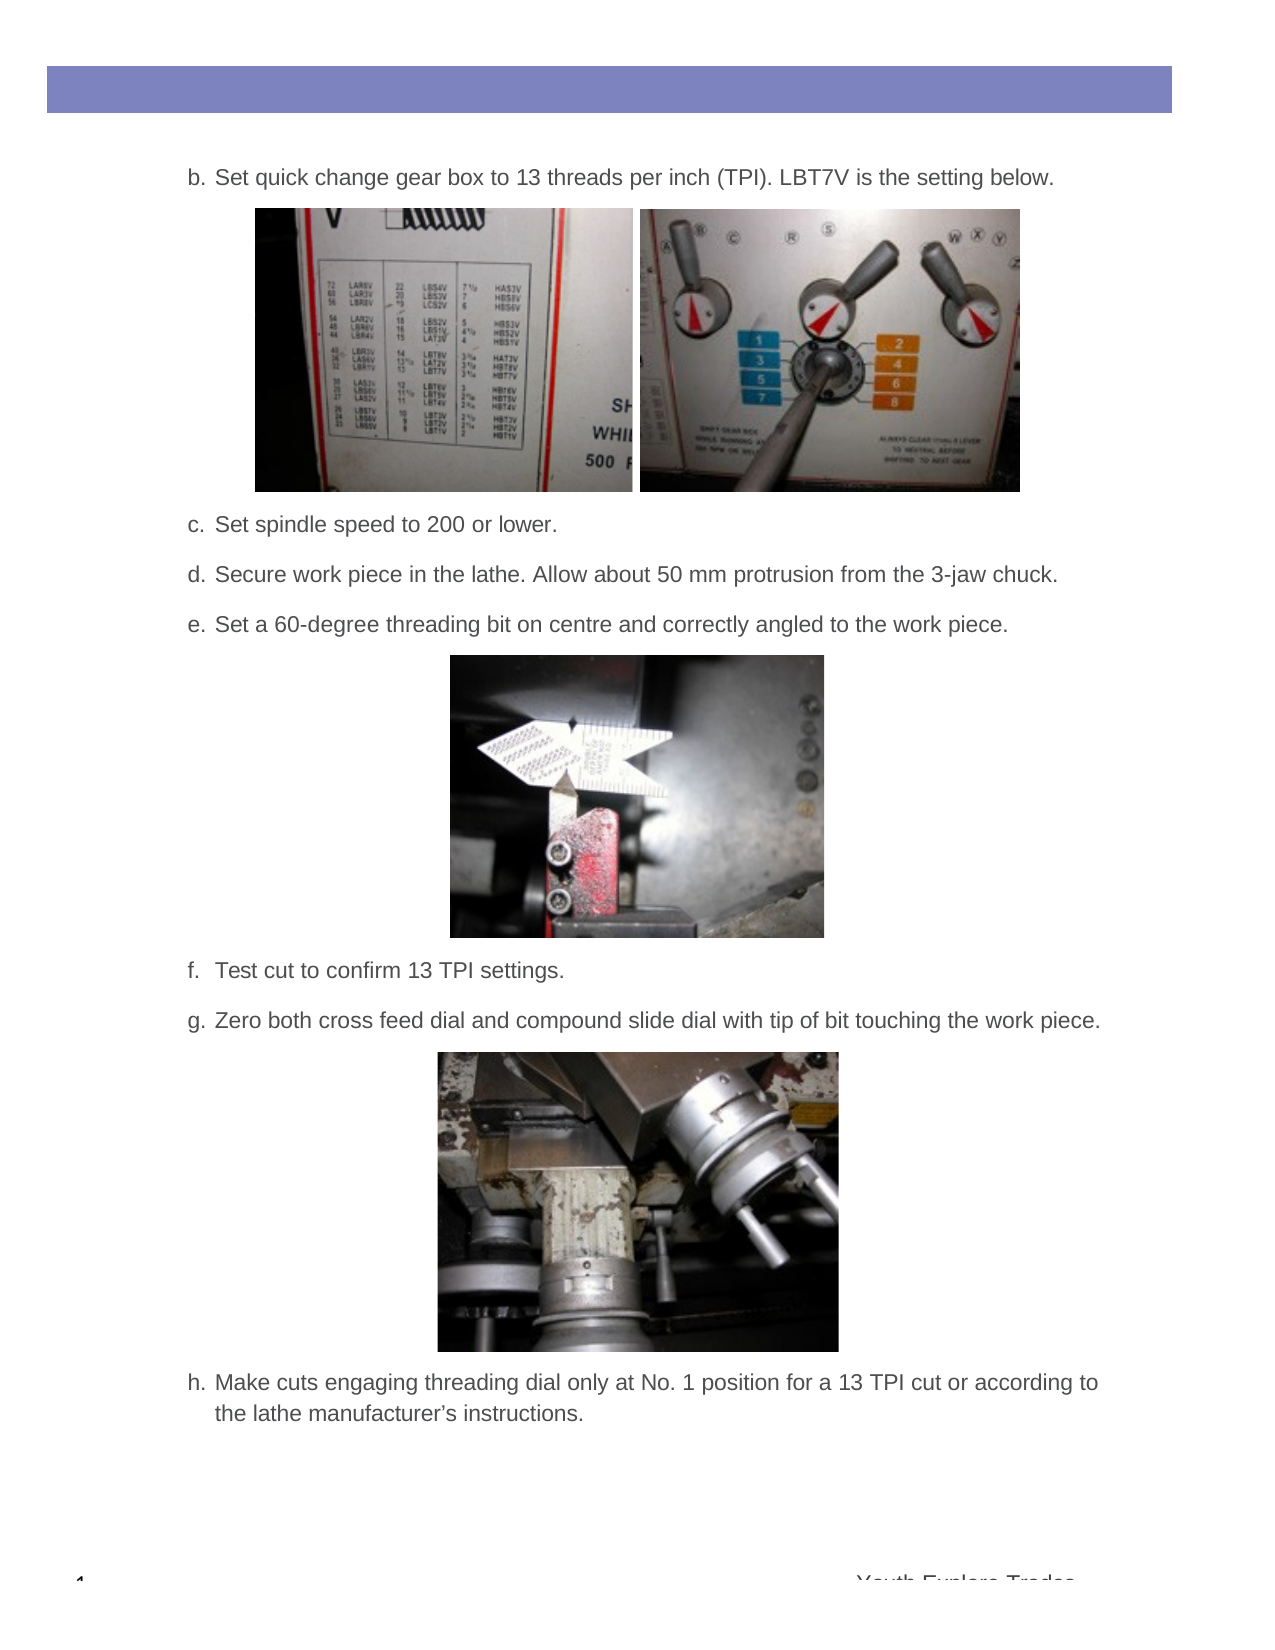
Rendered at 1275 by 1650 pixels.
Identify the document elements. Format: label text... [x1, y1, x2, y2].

list Make cuts engaging threading dial only at No. 1 position for a 13 TPI cut or according to the lathe manufacturer’s instructions. [187, 1369, 1104, 1427]
picture [437, 1052, 839, 1352]
list Zero both cross feed dial and compound slide dial with tip of bit touching the work piece. [187, 1007, 1183, 1033]
list Set quick change gear box to 13 threads per inch (TPI). LBT7V is the setting below. [187, 164, 1183, 190]
list Set a 60-degree threading bit on centre and correctly angled to the work piece. [187, 611, 1183, 637]
picture [255, 208, 634, 492]
picture [640, 209, 1020, 492]
list Secure work piece in the lathe. Allow about 50 mm protrusion from the 3-jaw chuck. [187, 561, 1183, 587]
list Set spindle speed to 200 or lower. [187, 511, 1183, 537]
list Test cut to confirm 13 TPI settings. [187, 957, 1183, 983]
picture [450, 655, 825, 938]
